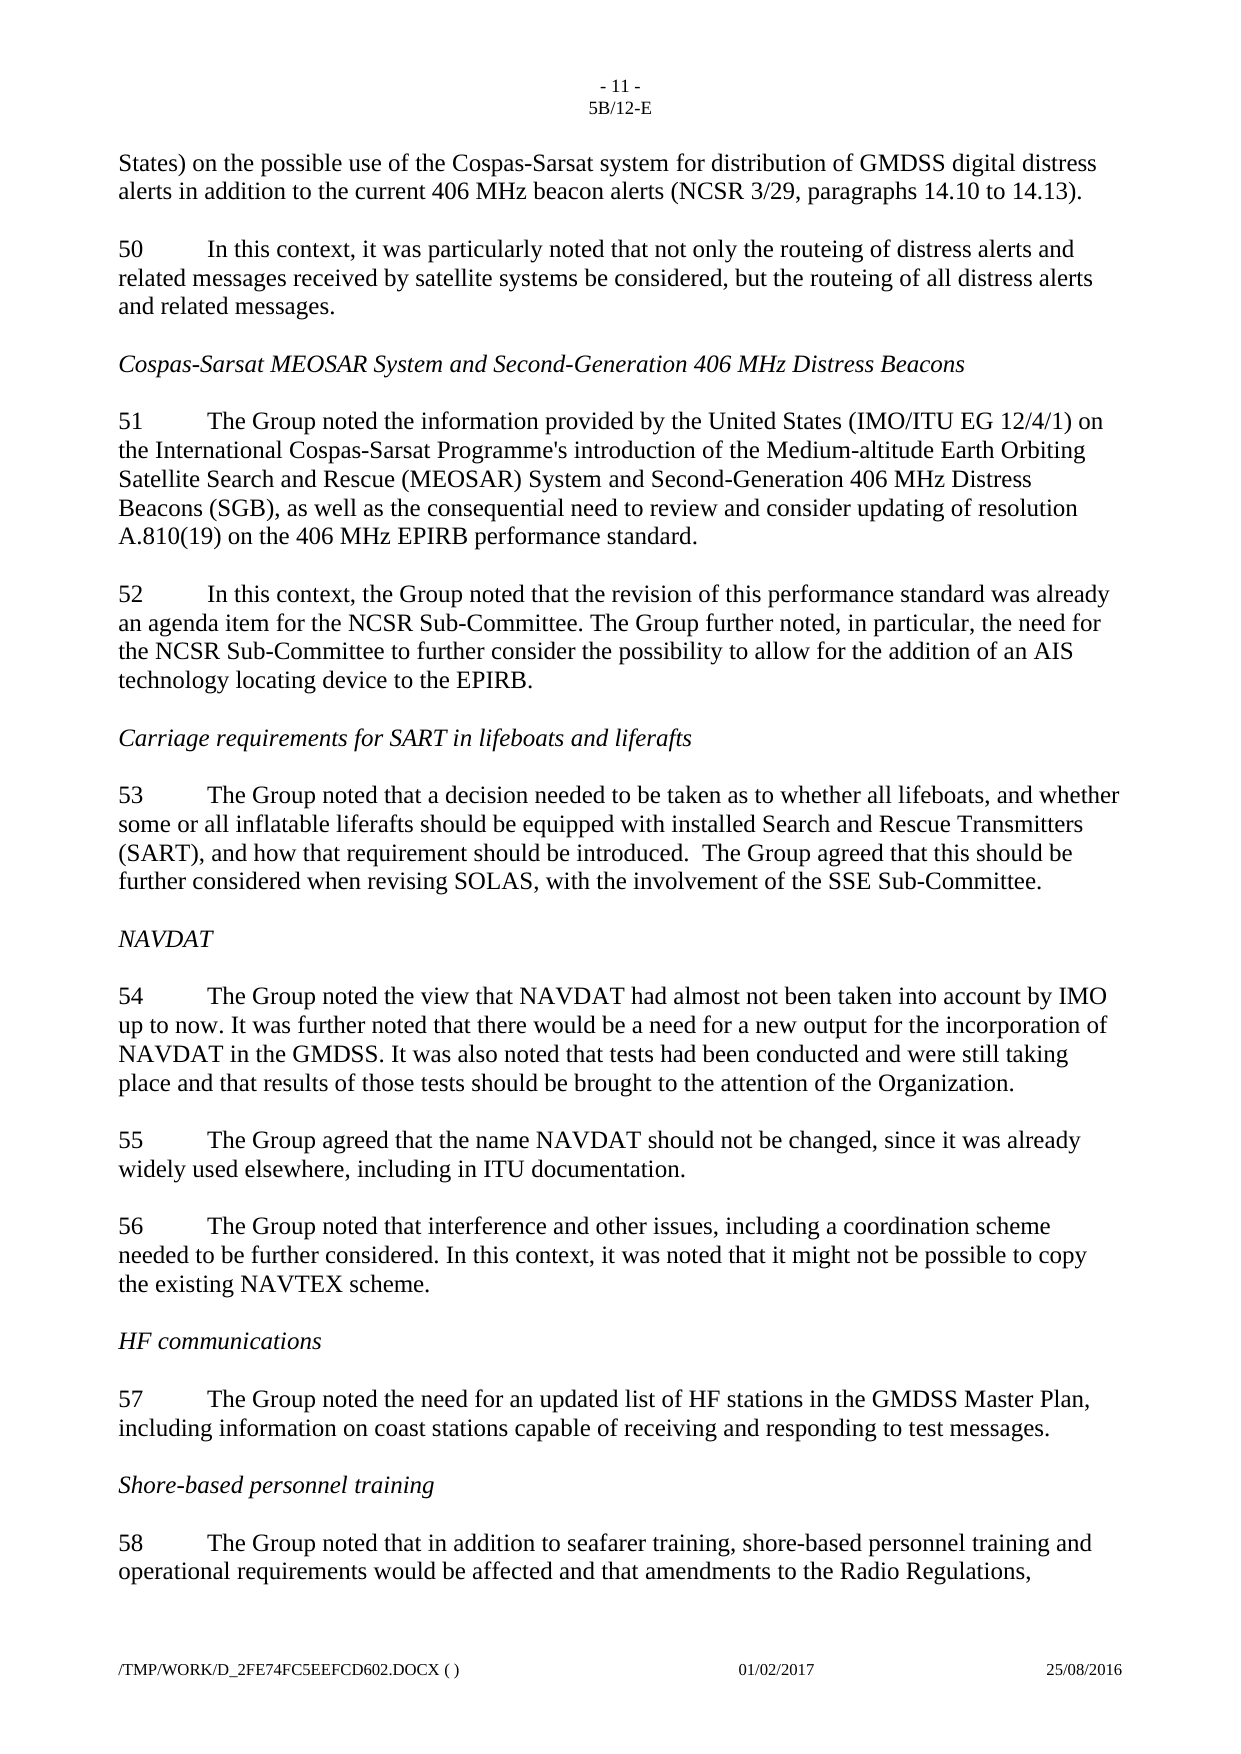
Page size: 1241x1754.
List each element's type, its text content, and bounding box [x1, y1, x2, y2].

text 50 In this context, it was particularly noted that not only the routeing of distress alerts and related messages received by satellite systems be considered, but the routeing of all distress alerts and related messages. [118, 234, 1122, 320]
text 56 The Group noted that interference and other issues, including a coordination scheme needed to be further considered. In this context, it was noted that it might not be possible to copy the existing NAVTEX scheme. [118, 1211, 1122, 1298]
text 52 In this context, the Group noted that the revision of this performance standard was already an agenda item for the NCSR Sub-Committee. The Group further noted, in particular, the need for the NCSR Sub-Committee to further consider the possibility to allow for the addition of an AIS technology locating device to the EPIRB. [118, 579, 1122, 694]
text NAVDAT [118, 924, 1122, 953]
text Cospas-Sarsat MEOSAR System and Second-Generation 406 MHz Distress Beacons [118, 349, 1122, 378]
text 54 The Group noted the view that NAVDAT had almost not been taken into account by IMO up to now. It was further noted that there would be a need for a new output for the incorporation of NAVDAT in the GMDSS. It was also noted that tests had been conducted and were still taking place and that results of those tests should be brought to the attention of the Organization. [118, 981, 1122, 1096]
text 57 The Group noted the need for an updated list of HF stations in the GMDSS Master Plan, including information on coast stations capable of receiving and responding to test messages. [118, 1384, 1122, 1441]
text Shore-based personnel training [118, 1470, 1122, 1499]
text HF communications [118, 1326, 1122, 1355]
text 51 The Group noted the information provided by the United States (IMO/ITU EG 12/4/1) on the International Cospas-Sarsat Programme's introduction of the Medium-altitude Earth Orbiting Satellite Search and Rescue (MEOSAR) System and Second-Generation 406 MHz Distress Beacons (SGB), as well as the consequential need to review and consider updating of resolution A.810(19) on the 406 MHz EPIRB performance standard. [118, 406, 1122, 550]
text 55 The Group agreed that the name NAVDAT should not be changed, since it was already widely used elsewhere, including in ITU documentation. [118, 1125, 1122, 1183]
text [118, 1528, 1122, 1585]
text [118, 148, 1122, 205]
text 53 The Group noted that a decision needed to be taken as to whether all lifeboats, and whether some or all inflatable liferafts should be equipped with installed Search and Rescue Transmitters (SART), and how that requirement should be introduced. The Group agreed that this should be further considered when revising SOLAS, with the involvement of the SSE Sub-Committee. [118, 780, 1122, 895]
text Carriage requirements for SART in lifeboats and liferafts [118, 723, 1122, 751]
